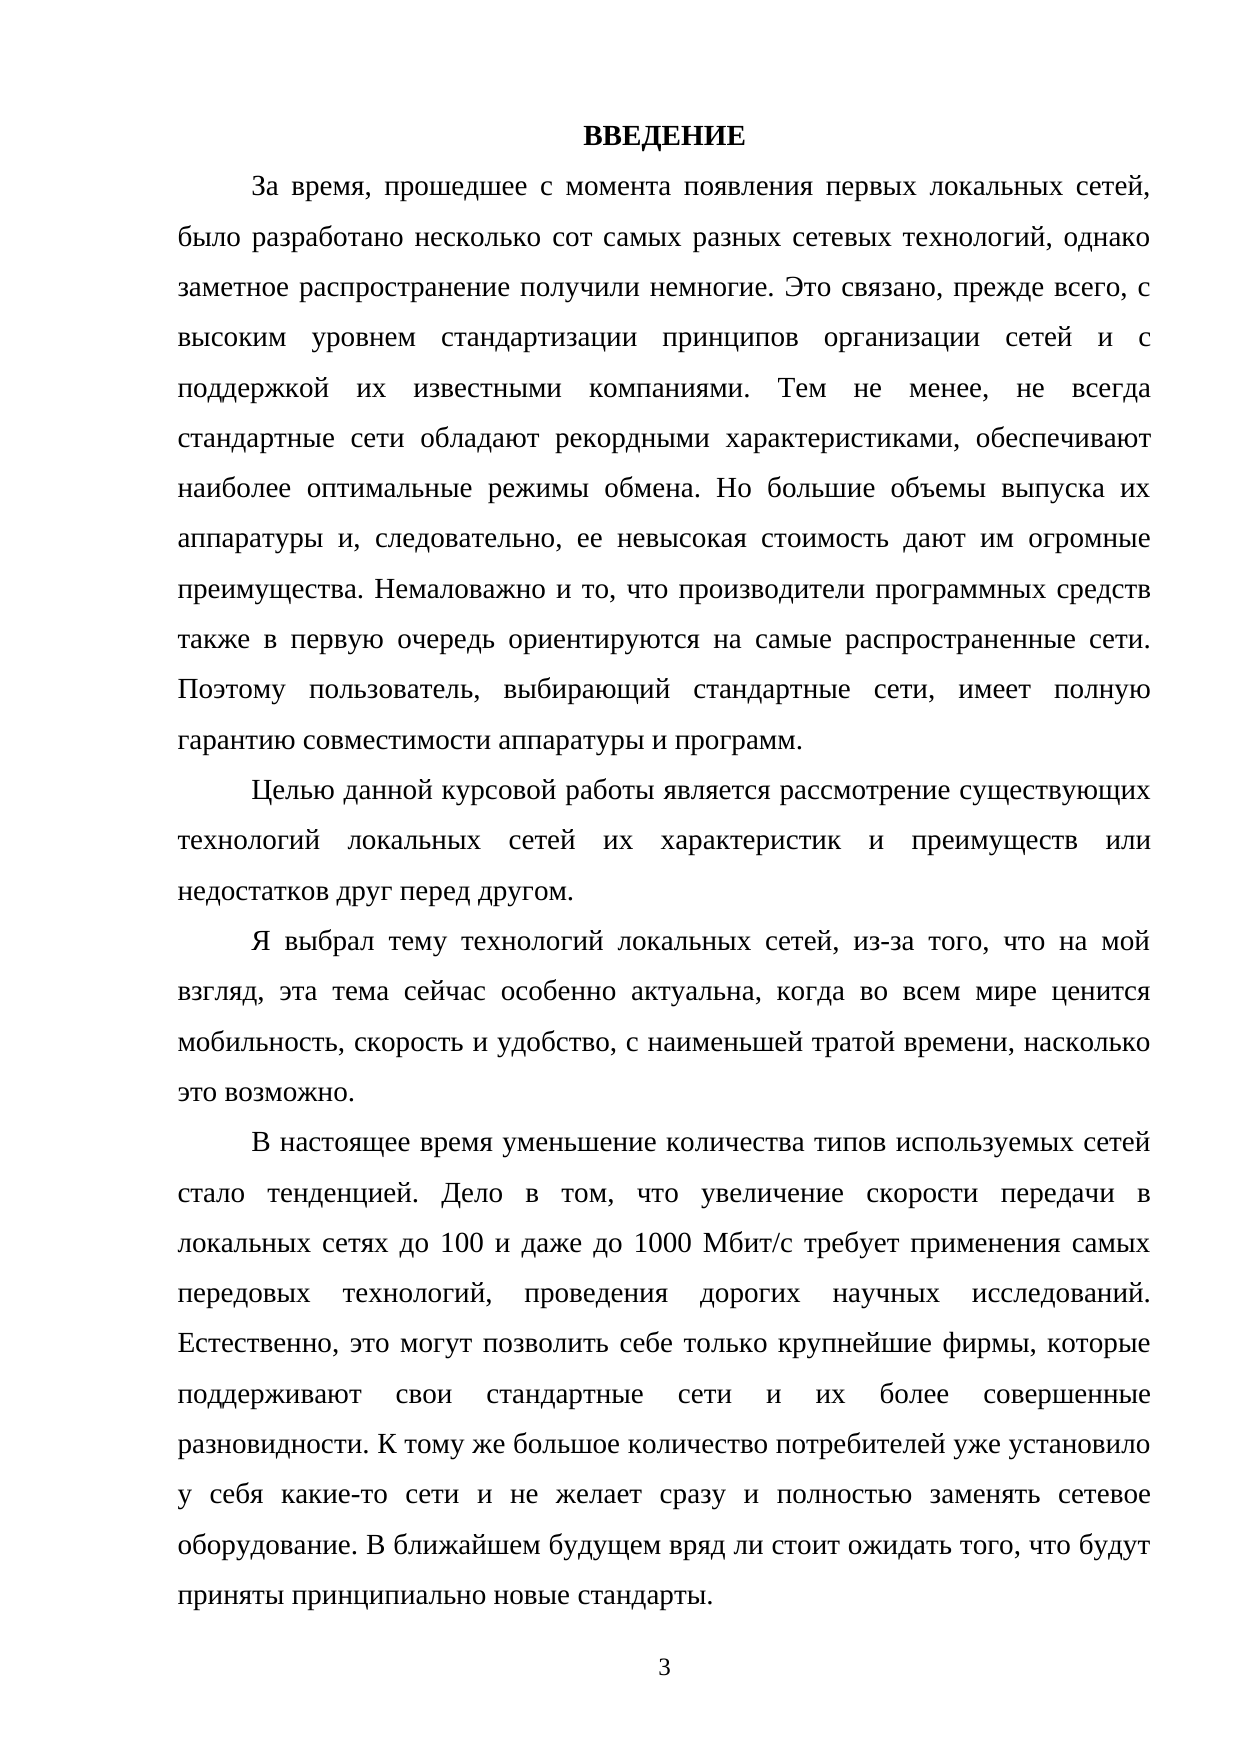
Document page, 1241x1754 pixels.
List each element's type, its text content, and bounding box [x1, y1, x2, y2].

text В настоящее время уменьшение количества типов используемых сетей стало тенденцией. Дело в том, что увеличение скорости передачи в локальных сетях до 100 и даже до 1000 Мбит/с требует применения самых передовых технологий, проведения дорогих научных исследований. Естественно, это могут позволить себе только крупнейшие фирмы, которые поддерживают свои стандартные сети и их более совершенные разновидности. К тому же большое количество потребителей уже установило у себя какие-то сети и не желает сразу и полностью заменять сетевое оборудование. В ближайшем будущем вряд ли стоит ожидать того, что будут приняты принципиально новые стандарты. [177, 1124, 1152, 1611]
text Целью данной курсовой работы является рассмотрение существующих технологий локальных сетей их характеристик и преимуществ или недостатков друг перед другом. [177, 772, 1152, 906]
text Я выбрал тему технологий локальных сетей, из-за того, что на мой взгляд, эта тема сейчас особенно актуальна, когда во всем мире ценится мобильность, скорость и удобство, с наименьшей тратой времени, насколько это возможно. [177, 923, 1152, 1108]
text ВВЕДЕНИЕ [177, 118, 1152, 152]
text За время, прошедшее с момента появления первых локальных сетей, было разработано несколько сот самых разных сетевых технологий, однако заметное распространение получили немногие. Это связано, прежде всего, с высоким уровнем стандартизации принципов организации сетей и с поддержкой их известными компаниями. Тем не менее, не всегда стандартные сети обладают рекордными характеристиками, обеспечивают наиболее оптимальные режимы обмена. Но большие объемы выпуска их аппаратуры и, следовательно, ее невысокая стоимость дают им огромные преимущества. Немаловажно и то, что производители программных средств также в первую очередь ориентируются на самые распространенные сети. Поэтому пользователь, выбирающий стандартные сети, имеет полную гарантию совместимости аппаратуры и программ. [177, 168, 1152, 755]
